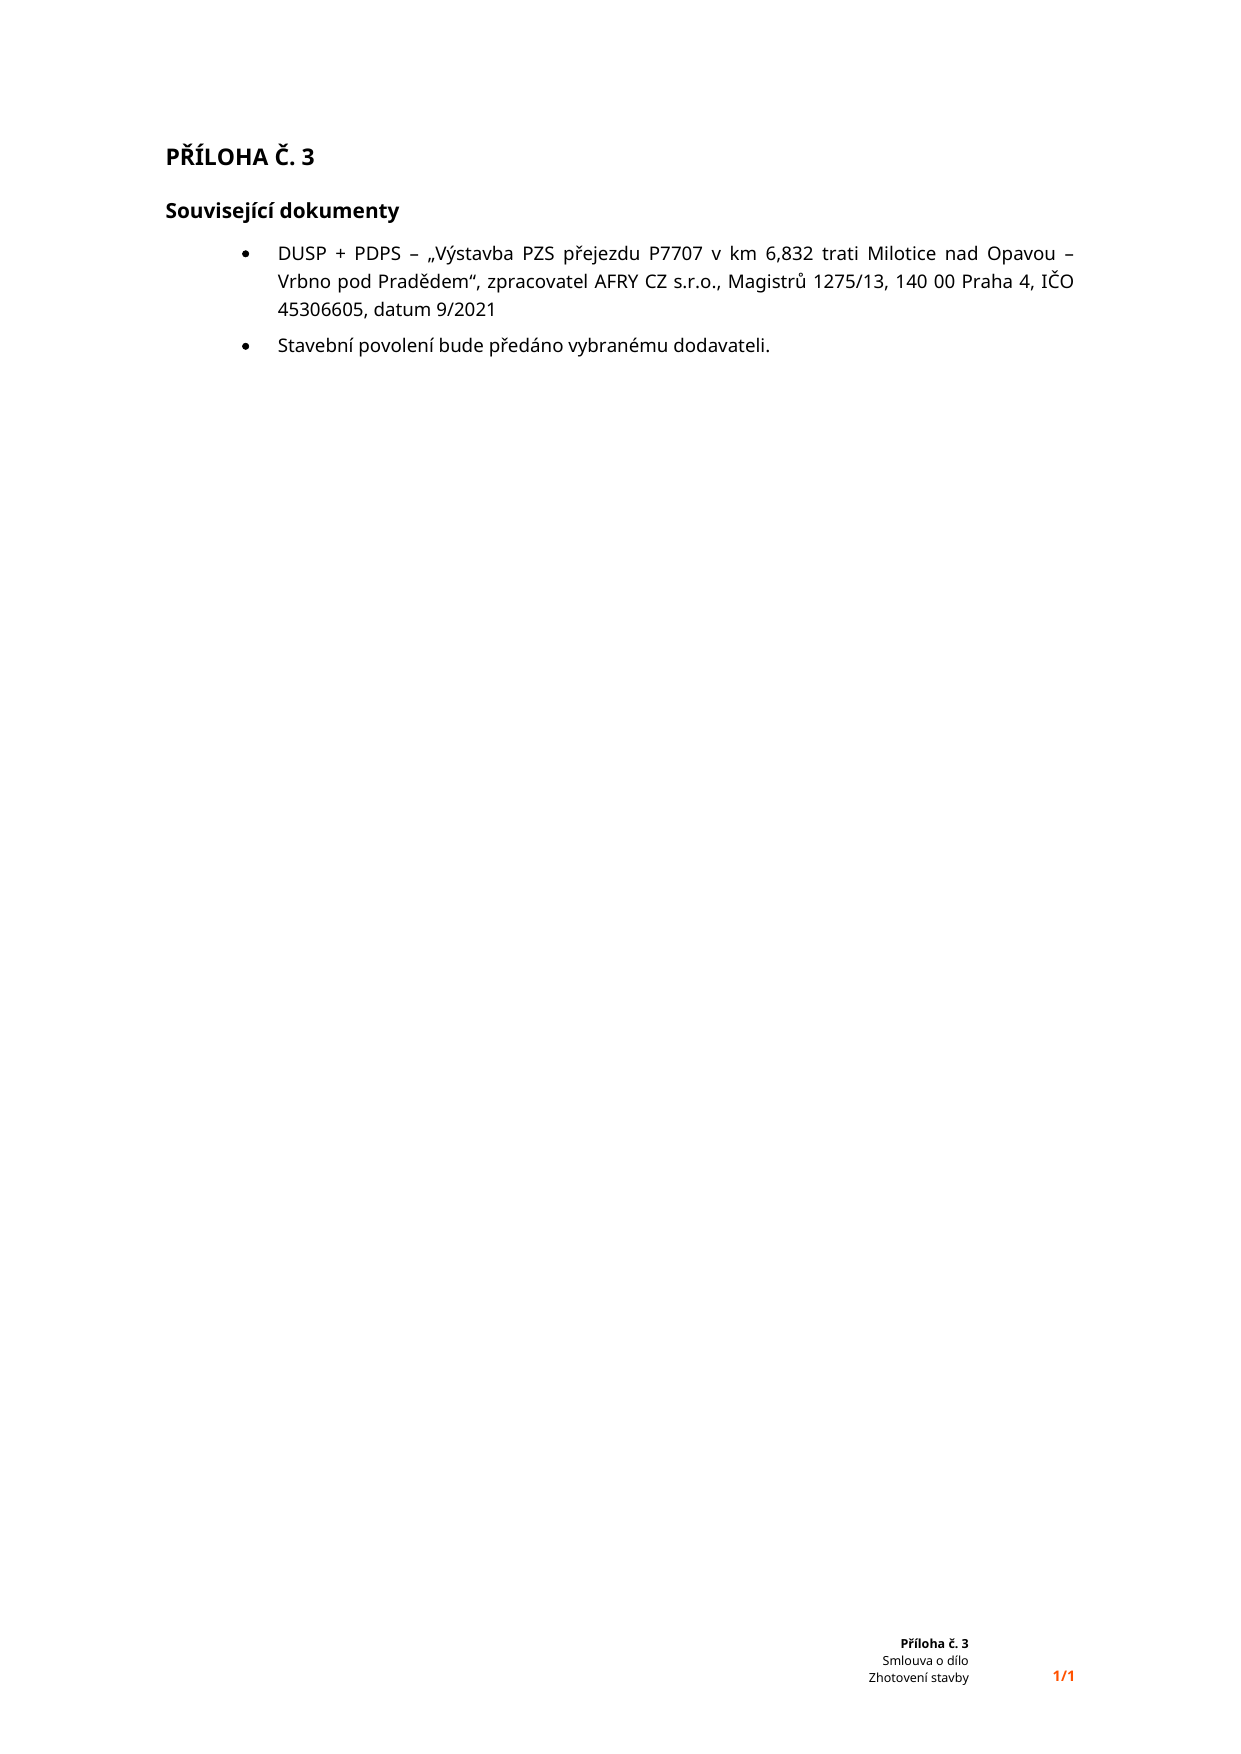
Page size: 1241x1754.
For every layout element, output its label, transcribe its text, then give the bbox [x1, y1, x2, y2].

text Stavební povolení bude předáno vybranému dodavateli. [242, 333, 1075, 358]
text Související dokumenty [165, 197, 1075, 225]
text Příloha č. 3 [165, 141, 1075, 173]
text DUSP + PDPS – „Výstavba PZS přejezdu P7707 v km 6,832 trati Milotice nad Opavou – Vrbno pod Pradědem“, zpracovatel AFRY CZ s.r.o., Magistrů 1275/13, 140 00 Praha 4, IČO 45306605, datum 9/2021 [242, 240, 1075, 322]
